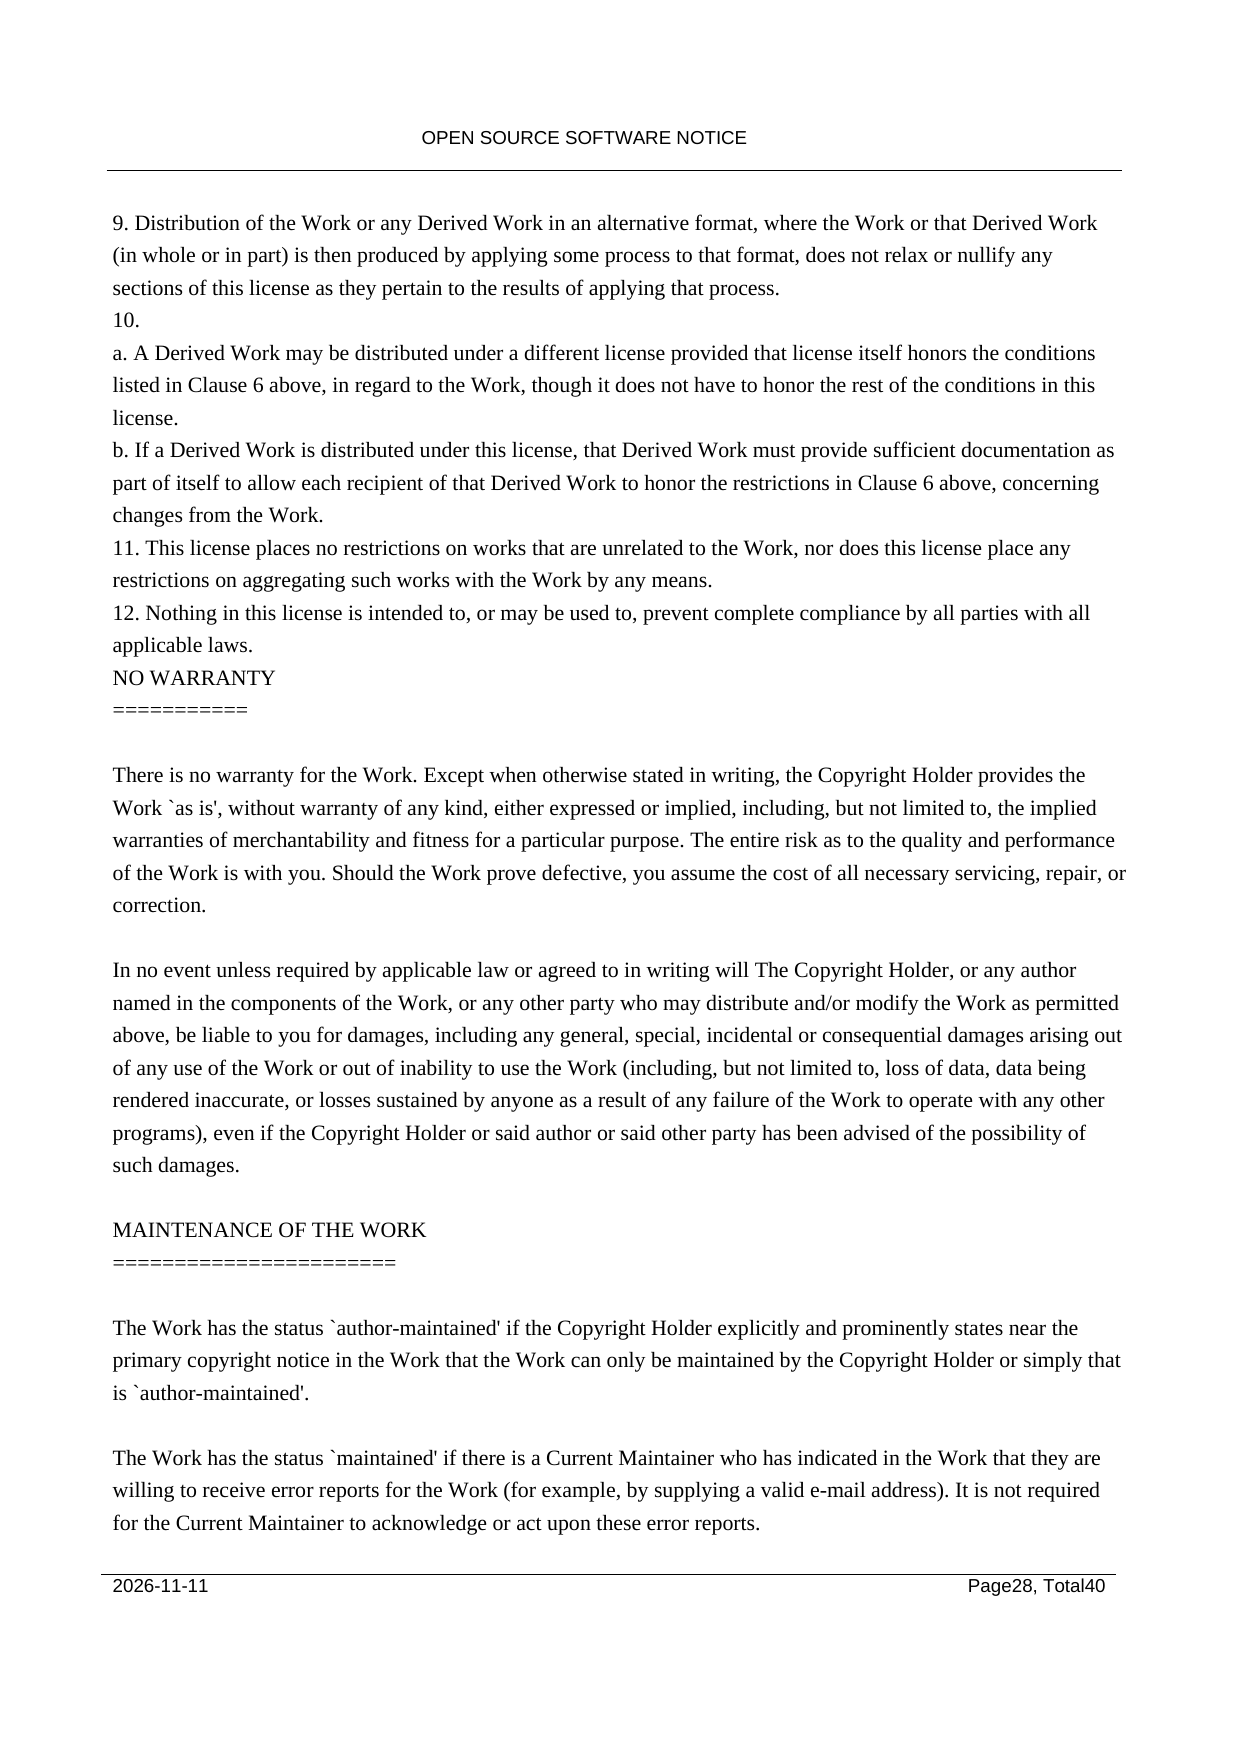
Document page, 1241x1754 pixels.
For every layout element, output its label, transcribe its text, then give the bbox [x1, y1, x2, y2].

text 9. Distribution of the Work or any Derived Work in an alternative format, where the Work or that Derived Work (in whole or in part) is then produced by applying some process to that format, does not relax or nullify any sections of this license as they pertain to the results of applying that process. [112, 206, 1128, 304]
text NO WARRANTY [112, 661, 1128, 694]
text b. If a Derived Work is distributed under this license, that Derived Work must provide sufficient documentation as part of itself to allow each recipient of that Derived Work to honor the restrictions in Clause 6 above, concerning changes from the Work. [112, 434, 1128, 531]
text ======================= [112, 1246, 1128, 1279]
text 11. This license places no restrictions on works that are unrelated to the Work, nor does this license place any restrictions on aggregating such works with the Work by any means. [112, 531, 1128, 596]
text MAINTENANCE OF THE WORK [112, 1214, 1128, 1246]
text a. A Derived Work may be distributed under a different license provided that license itself honors the conditions listed in Clause 6 above, in regard to the Work, though it does not have to honor the rest of the conditions in this license. [112, 336, 1128, 434]
text 10. [112, 304, 1128, 336]
text The Work has the status `maintained' if there is a Current Maintainer who has indicated in the Work that they are willing to receive error reports for the Work (for example, by supplying a valid e-mail address). It is not required for the Current Maintainer to acknowledge or act upon these error reports. [112, 1441, 1128, 1539]
text There is no warranty for the Work. Except when otherwise stated in writing, the Copyright Holder provides the Work `as is', without warranty of any kind, either expressed or implied, including, but not limited to, the implied warranties of merchantability and fitness for a particular purpose. The entire risk as to the quality and performance of the Work is with you. Should the Work prove defective, you assume the cost of all necessary servicing, repair, or correction. [112, 759, 1128, 921]
text In no event unless required by applicable law or agreed to in writing will The Copyright Holder, or any author named in the components of the Work, or any other party who may distribute and/or modify the Work as permitted above, be liable to you for damages, including any general, special, incidental or consequential damages arising out of any use of the Work or out of inability to use the Work (including, but not limited to, loss of data, data being rendered inaccurate, or losses sustained by anyone as a result of any failure of the Work to operate with any other programs), even if the Copyright Holder or said author or said other party has been advised of the possibility of such damages. [112, 954, 1128, 1181]
text =========== [112, 694, 1128, 726]
text 12. Nothing in this license is intended to, or may be used to, prevent complete compliance by all parties with all applicable laws. [112, 596, 1128, 661]
text The Work has the status `author-maintained' if the Copyright Holder explicitly and prominently states near the primary copyright notice in the Work that the Work can only be maintained by the Copyright Holder or simply that is `author-maintained'. [112, 1311, 1128, 1409]
